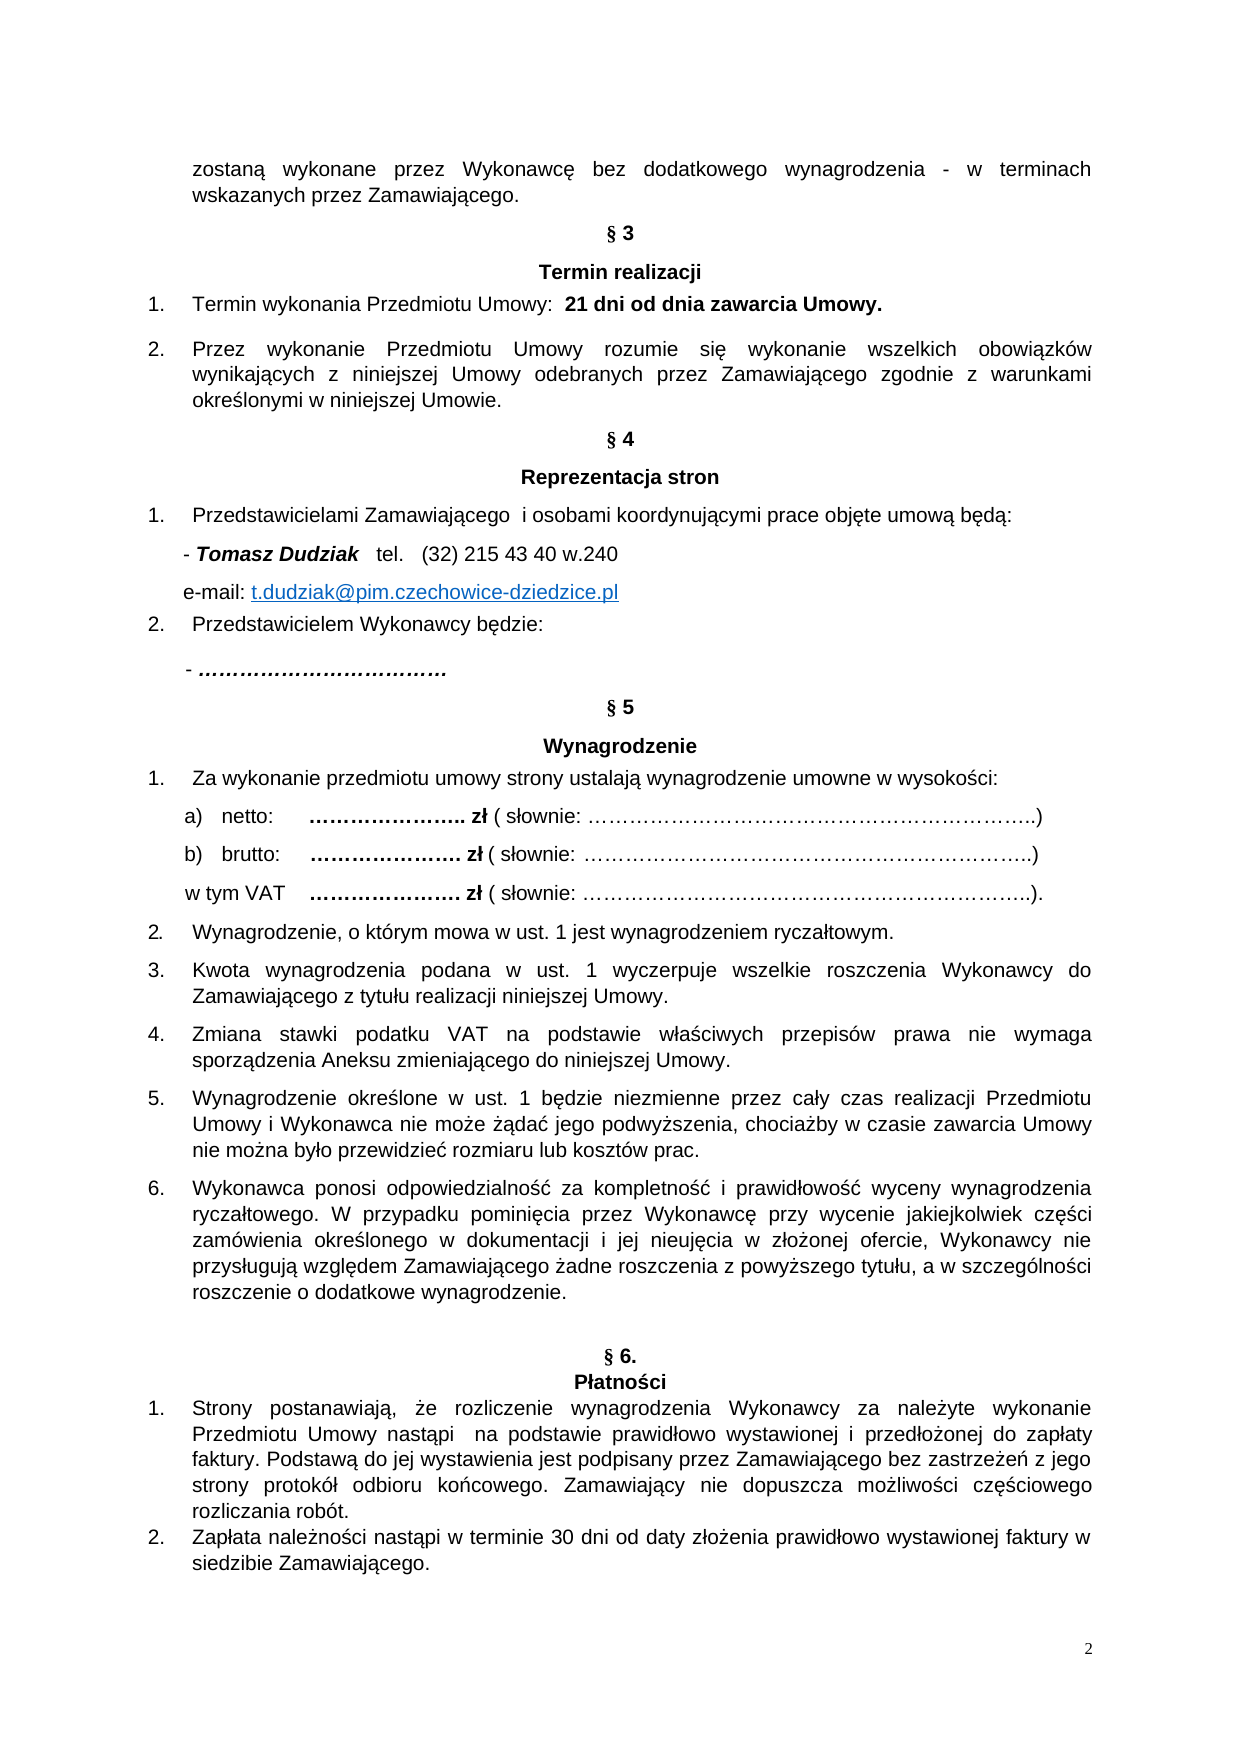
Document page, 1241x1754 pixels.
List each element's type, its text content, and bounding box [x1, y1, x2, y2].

text 6. [148, 1344, 1093, 1368]
list - ……………………………… [185, 657, 1093, 681]
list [148, 157, 1093, 207]
list e-mail: t.dudziak@pim.czechowice-dziedzice.pl [177, 580, 1093, 604]
text Płatności [148, 1370, 1093, 1394]
list Strony postanawiają, że rozliczenie wynagrodzenia Wykonawcy za należyte wykonanie Przedmiotu Umowy nastąpi na podstawie prawidłowo wystawionej i przedłożonej do zapłaty faktury. Podstawą do jej wystawienia jest podpisany przez Zamawiającego bez zastrzeżeń z jego strony protokół odbioru końcowego. Zamawiający nie dopuszcza możliwości częściowego rozliczania robót. [148, 1396, 1093, 1523]
text Termin realizacji [148, 260, 1093, 284]
list Za wykonanie przedmiotu umowy strony ustalają wynagrodzenie umowne w wysokości: [148, 766, 1093, 789]
list Wynagrodzenie [148, 733, 1093, 757]
list Zapłata należności nastąpi w terminie 30 dni od daty złożenia prawidłowo wystawionej faktury w siedzibie Zamawiającego. [148, 1525, 1093, 1574]
list 2. Przez wykonanie Przedmiotu Umowy rozumie się wykonanie wszelkich obowiązków wynikających z niniejszej Umowy odebranych przez Zamawiającego zgodnie z warunkami określonymi w niniejszej Umowie. [148, 336, 1093, 412]
text w tym VAT …………………. zł ( słownie: ………………………………………………………..). [185, 881, 1093, 905]
list Wynagrodzenie, o którym mowa w ust. 1 jest wynagrodzeniem ryczałtowym. [148, 919, 1093, 943]
list Wykonawca ponosi odpowiedzialność za kompletność i prawidłowość wyceny wynagrodzenia ryczałtowego. W przypadku pominięcia przez Wykonawcę przy wycenie jakiejkolwiek części zamówienia określonego w dokumentacji i jej nieujęcia w złożonej ofercie, Wykonawcy nie przysługują względem Zamawiającego żadne roszczenia z powyższego tytułu, a w szczególności roszczenie o dodatkowe wynagrodzenie. [148, 1176, 1093, 1303]
list Przedstawicielami Zamawiającego i osobami koordynującymi prace objęte umową będą: [148, 503, 1093, 527]
text Reprezentacja stron [148, 465, 1093, 489]
list Zmiana stawki podatku VAT na podstawie właściwych przepisów prawa nie wymaga sporządzenia Aneksu zmieniającego do niniejszej Umowy. [148, 1022, 1093, 1072]
list netto: ………………….. zł ( słownie: ………………………………………………………..) [184, 804, 1093, 828]
list 5 [148, 695, 1093, 719]
list Termin wykonania Przedmiotu Umowy: 21 dni od dnia zawarcia Umowy. [148, 292, 1107, 316]
list Przedstawicielem Wykonawcy będzie: [148, 612, 1093, 636]
list Kwota wynagrodzenia podana w ust. 1 wyczerpuje wszelkie roszczenia Wykonawcy do Zamawiającego z tytułu realizacji niniejszej Umowy. [148, 958, 1093, 1008]
list Wynagrodzenie określone w ust. 1 będzie niezmienne przez cały czas realizacji Przedmiotu Umowy i Wykonawca nie może żądać jego podwyższenia, chociażby w czasie zawarcia Umowy nie można było przewidzieć rozmiaru lub kosztów prac. [148, 1086, 1093, 1162]
text 3 [148, 221, 1093, 245]
list - Tomasz Dudziak tel. (32) 215 43 40 w.240 [177, 542, 1093, 566]
text 4 [148, 426, 1093, 451]
list brutto: …………………. zł ( słownie: ………………………………………………………..) [184, 842, 1093, 866]
